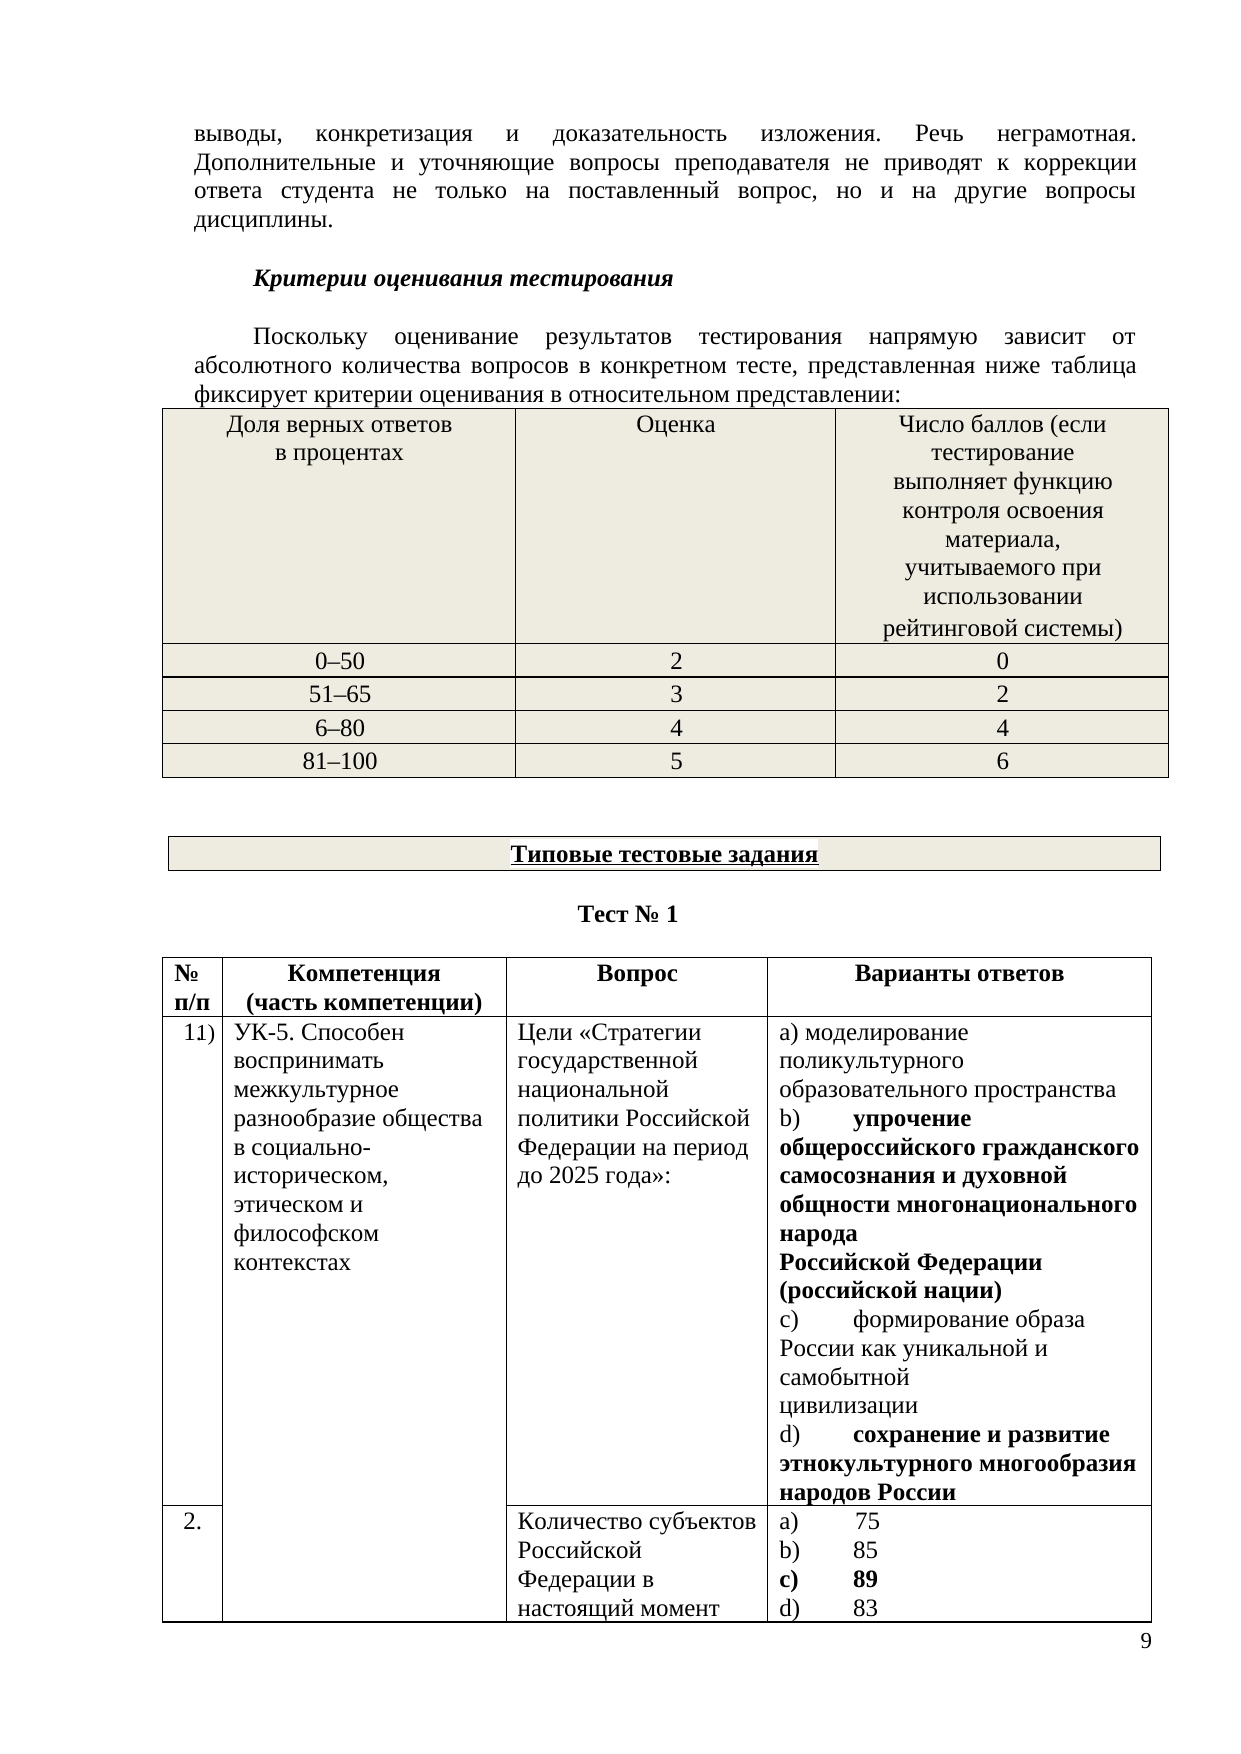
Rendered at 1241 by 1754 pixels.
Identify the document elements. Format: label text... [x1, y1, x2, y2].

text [194, 118, 1137, 233]
table_cell Цели «Стратегии государственной национальной политики Российской Федерации на период до 2025 года»: [507, 1017, 767, 1505]
table_cell 6–80 [163, 711, 515, 743]
table_cell 1. [163, 1017, 222, 1505]
table_cell 2. [163, 1506, 222, 1621]
table_cell 81–100 [163, 744, 515, 777]
table_cell 4 [516, 711, 835, 743]
text Поскольку оценивание результатов тестирования напрямую зависит от абсолютного количества вопросов в конкретном тесте, представленная ниже таблица фиксирует критерии оценивания в относительном представлении: [194, 321, 1137, 408]
text Типовые тестовые задания [169, 837, 1160, 870]
table_cell 3 [516, 678, 835, 710]
table_cell 5 [516, 744, 835, 777]
table_cell 6 [836, 744, 1168, 777]
table_header Вопрос [507, 958, 767, 1016]
table_cell а) моделирование поликультурного образовательного пространства упрочение общероссийского гражданского самосознания и духовной общности многонационального народа Российской Федерации (российской нации) формирование образа России как уникальной и самобытной цивилизации сохранение и развитие этнокультурного многообразия народов России [768, 1017, 1151, 1505]
table_header Оценка [516, 409, 835, 643]
table_cell 0–50 [163, 644, 515, 676]
table_header Компетенция (часть компетенции) [223, 958, 506, 1016]
table_cell 2 [836, 678, 1168, 710]
table_header Доля верных ответов в процентах [163, 409, 515, 643]
table_header № п/п [163, 958, 222, 1016]
table_cell УК-5. Способен воспринимать межкультурное разнообразие общества в социально-историческом, этическом и философском контекстах [223, 1017, 506, 1621]
table_cell 0 [836, 644, 1168, 676]
table_cell 4 [836, 711, 1168, 743]
text Тест № 1 [177, 899, 1152, 928]
table_cell 51–65 [163, 678, 515, 710]
table_cell a) 75 b) 85 c) 89 d) 83 [768, 1506, 1151, 1621]
table_cell Количество субъектов Российской Федерации в настоящий момент [507, 1506, 767, 1621]
table_header Число баллов (если тестирование выполняет функцию контроля освоения материала, учитываемого при использовании рейтинговой системы) [836, 409, 1168, 643]
table_cell 2 [516, 644, 835, 676]
table_header Варианты ответов [768, 958, 1151, 1016]
text Критерии оценивания тестирования [253, 263, 1152, 292]
